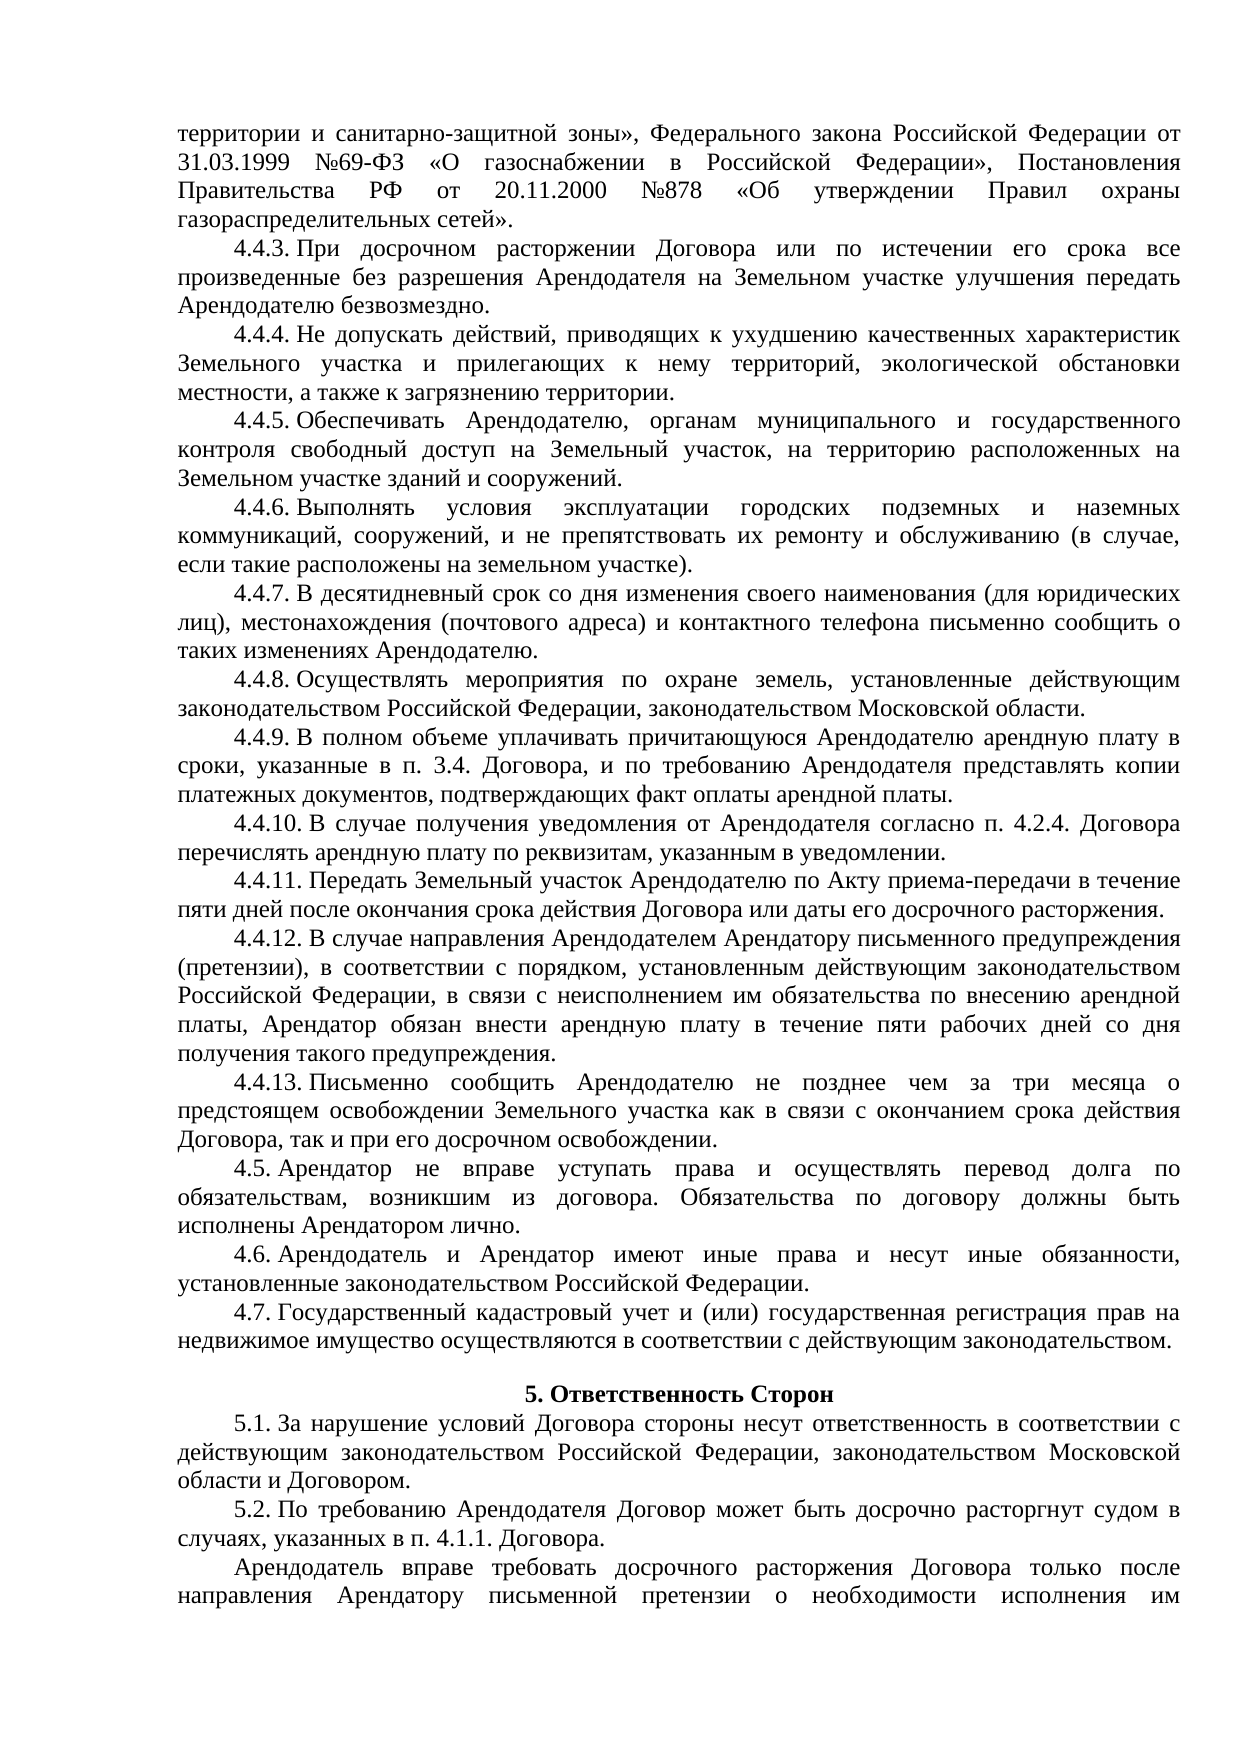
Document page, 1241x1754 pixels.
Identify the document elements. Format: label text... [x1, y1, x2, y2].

text 4.7. Государственный кадастровый учет и (или) государственная регистрация прав на недвижимое имущество осуществляются в соответствии с действующим законодательством. [177, 1297, 1181, 1354]
text 4.4.7. В десятидневный срок со дня изменения своего наименования (для юридических лиц), местонахождения (почтового адреса) и контактного телефона письменно сообщить о таких изменениях Арендодателю. [177, 578, 1181, 664]
text 4.4.5. Обеспечивать Арендодателю, органам муниципального и государственного контроля свободный доступ на Земельный участок, на территорию расположенных на Земельном участке зданий и сооружений. [177, 406, 1181, 492]
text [177, 1552, 1181, 1609]
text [177, 118, 1181, 233]
text 4.4.8. Осуществлять мероприятия по охране земель, установленные действующим законодательством Российской Федерации, законодательством Московской области. [177, 664, 1181, 722]
text 4.4.3. При досрочном расторжении Договора или по истечении его срока все произведенные без разрешения Арендодателя на Земельном участке улучшения передать Арендодателю безвозмездно. [177, 233, 1181, 319]
text 4.4.13. Письменно сообщить Арендодателю не позднее чем за три месяца о предстоящем освобождении Земельного участка как в связи с окончанием срока действия Договора, так и при его досрочном освобождении. [177, 1067, 1181, 1153]
text 5.1. За нарушение условий Договора стороны несут ответственность в соответствии с действующим законодательством Российской Федерации, законодательством Московской области и Договором. [177, 1408, 1181, 1494]
text 4.4.9. В полном объеме уплачивать причитающуюся Арендодателю арендную плату в сроки, указанные в п. 3.4. Договора, и по требованию Арендодателя представлять копии платежных документов, подтверждающих факт оплаты арендной платы. [177, 722, 1181, 808]
text 4.4.12. В случае направления Арендодателем Арендатору письменного предупреждения (претензии), в соответствии с порядком, установленным действующим законодательством Российской Федерации, в связи с неисполнением им обязательства по внесению арендной платы, Арендатор обязан внести арендную плату в течение пяти рабочих дней со дня получения такого предупреждения. [177, 923, 1181, 1067]
text 4.5. Арендатор не вправе уступать права и осуществлять перевод долга по обязательствам, возникшим из договора. Обязательства по договору должны быть исполнены Арендатором лично. [177, 1153, 1181, 1239]
text 4.6. Арендодатель и Арендатор имеют иные права и несут иные обязанности, установленные законодательством Российской Федерации. [177, 1239, 1181, 1297]
text 4.4.10. В случае получения уведомления от Арендодателя согласно п. 4.2.4. Договора перечислять арендную плату по реквизитам, указанным в уведомлении. [177, 808, 1181, 866]
text 5. Ответственность Сторон [177, 1379, 1181, 1408]
text 4.4.11. Передать Земельный участок Арендодателю по Акту приема-передачи в течение пяти дней после окончания срока действия Договора или даты его досрочного расторжения. [177, 866, 1181, 923]
text 4.4.6. Выполнять условия эксплуатации городских подземных и наземных коммуникаций, сооружений, и не препятствовать их ремонту и обслуживанию (в случае, если такие расположены на земельном участке). [177, 492, 1181, 578]
text 4.4.4. Не допускать действий, приводящих к ухудшению качественных характеристик Земельного участка и прилегающих к нему территорий, экологической обстановки местности, а также к загрязнению территории. [177, 319, 1181, 406]
text 5.2. По требованию Арендодателя Договор может быть досрочно расторгнут судом в случаях, указанных в п. 4.1.1. Договора. [177, 1494, 1181, 1552]
